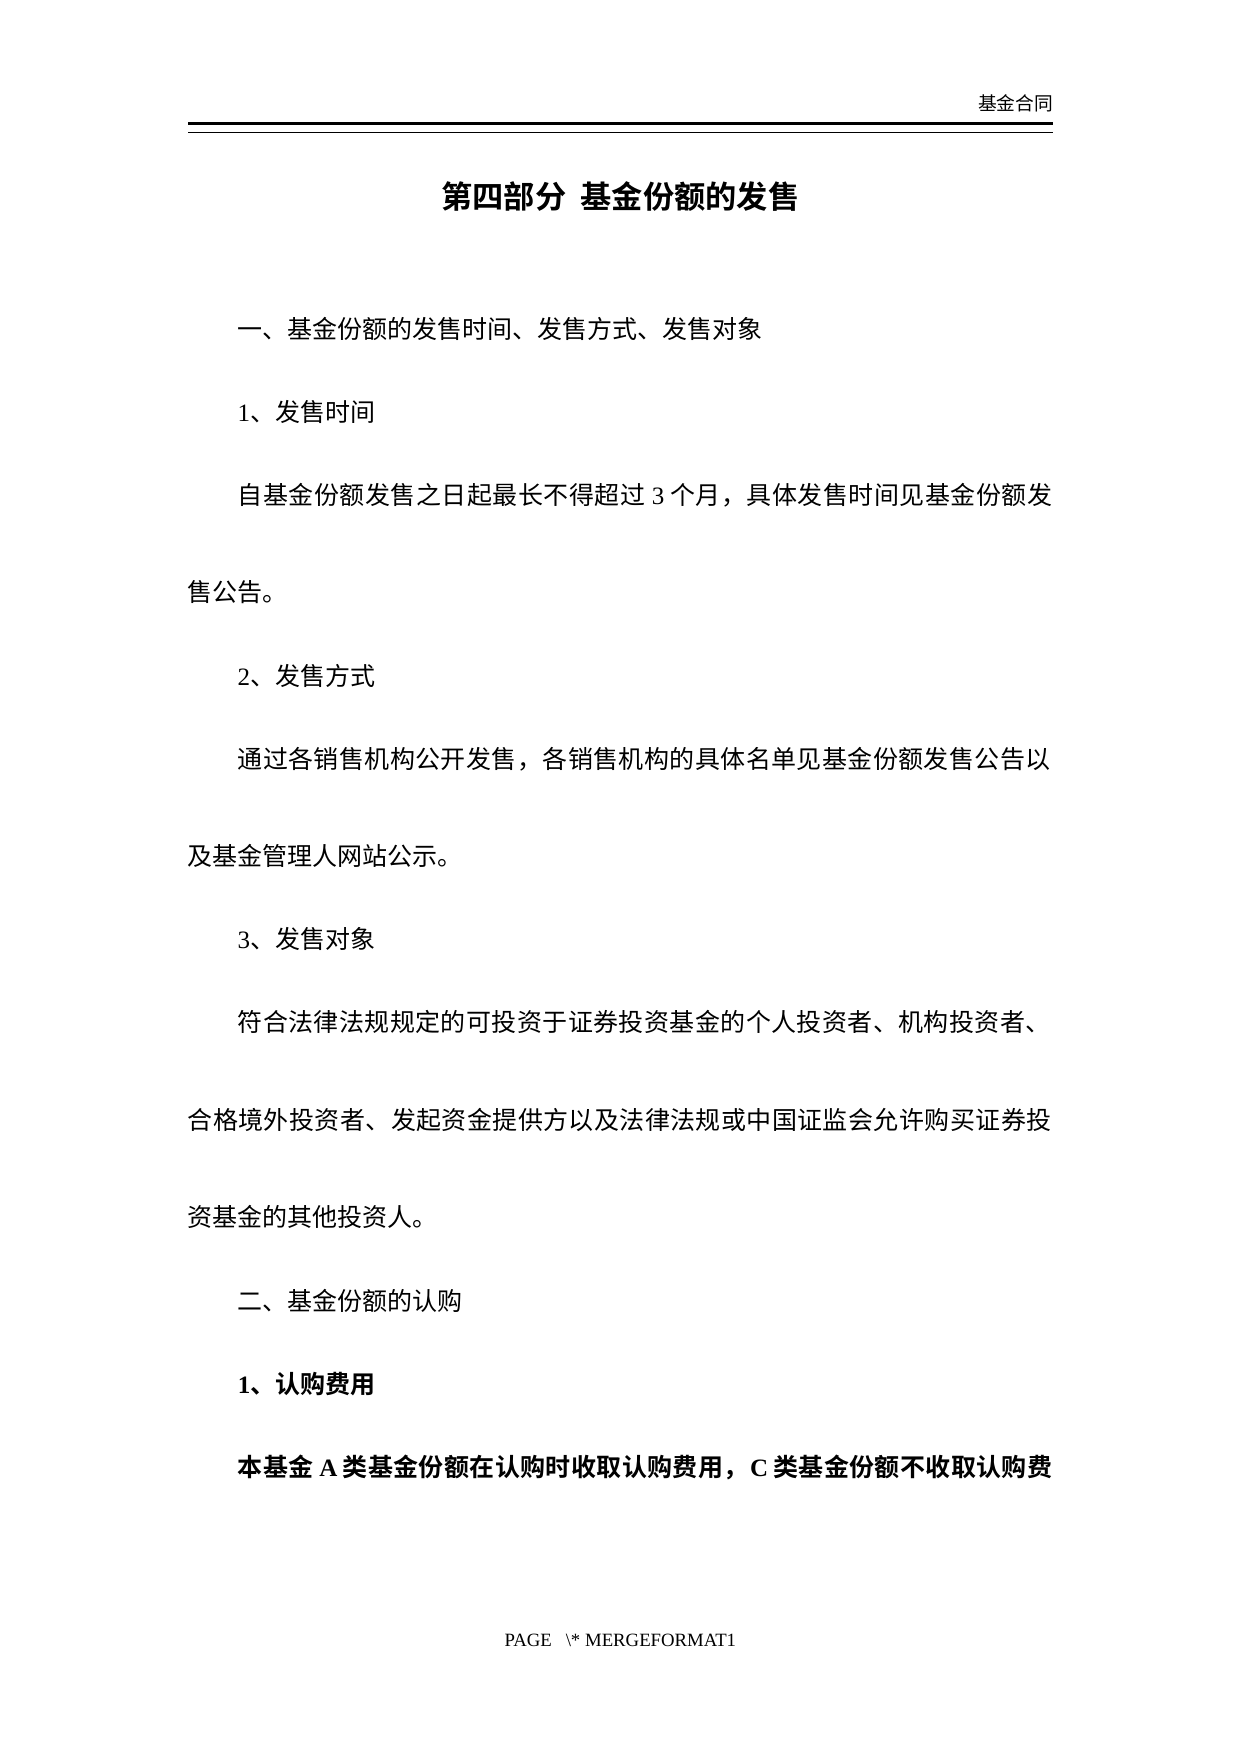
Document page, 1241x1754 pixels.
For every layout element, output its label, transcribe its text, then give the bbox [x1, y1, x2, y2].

text 2、发售方式 [187, 642, 1053, 707]
text 通过各销售机构公开发售，各销售机构的具体名单见基金份额发售公告以及基金管理人网站公示。 [187, 725, 1053, 887]
text 1、发售时间 [187, 378, 1053, 443]
text 1、认购费用 [187, 1350, 1053, 1415]
text 自基金份额发售之日起最长不得超过3个月，具体发售时间见基金份额发售公告。 [187, 461, 1053, 623]
subtitle 第四部分 基金份额的发售 [187, 162, 1053, 227]
text 3、发售对象 [187, 905, 1053, 970]
text 符合法律法规规定的可投资于证券投资基金的个人投资者、机构投资者、合格境外投资者、发起资金提供方以及法律法规或中国证监会允许购买证券投资基金的其他投资人。 [187, 988, 1053, 1248]
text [187, 1433, 1053, 1498]
text 一、基金份额的发售时间、发售方式、发售对象 [187, 295, 1053, 360]
text 二、基金份额的认购 [187, 1267, 1053, 1332]
